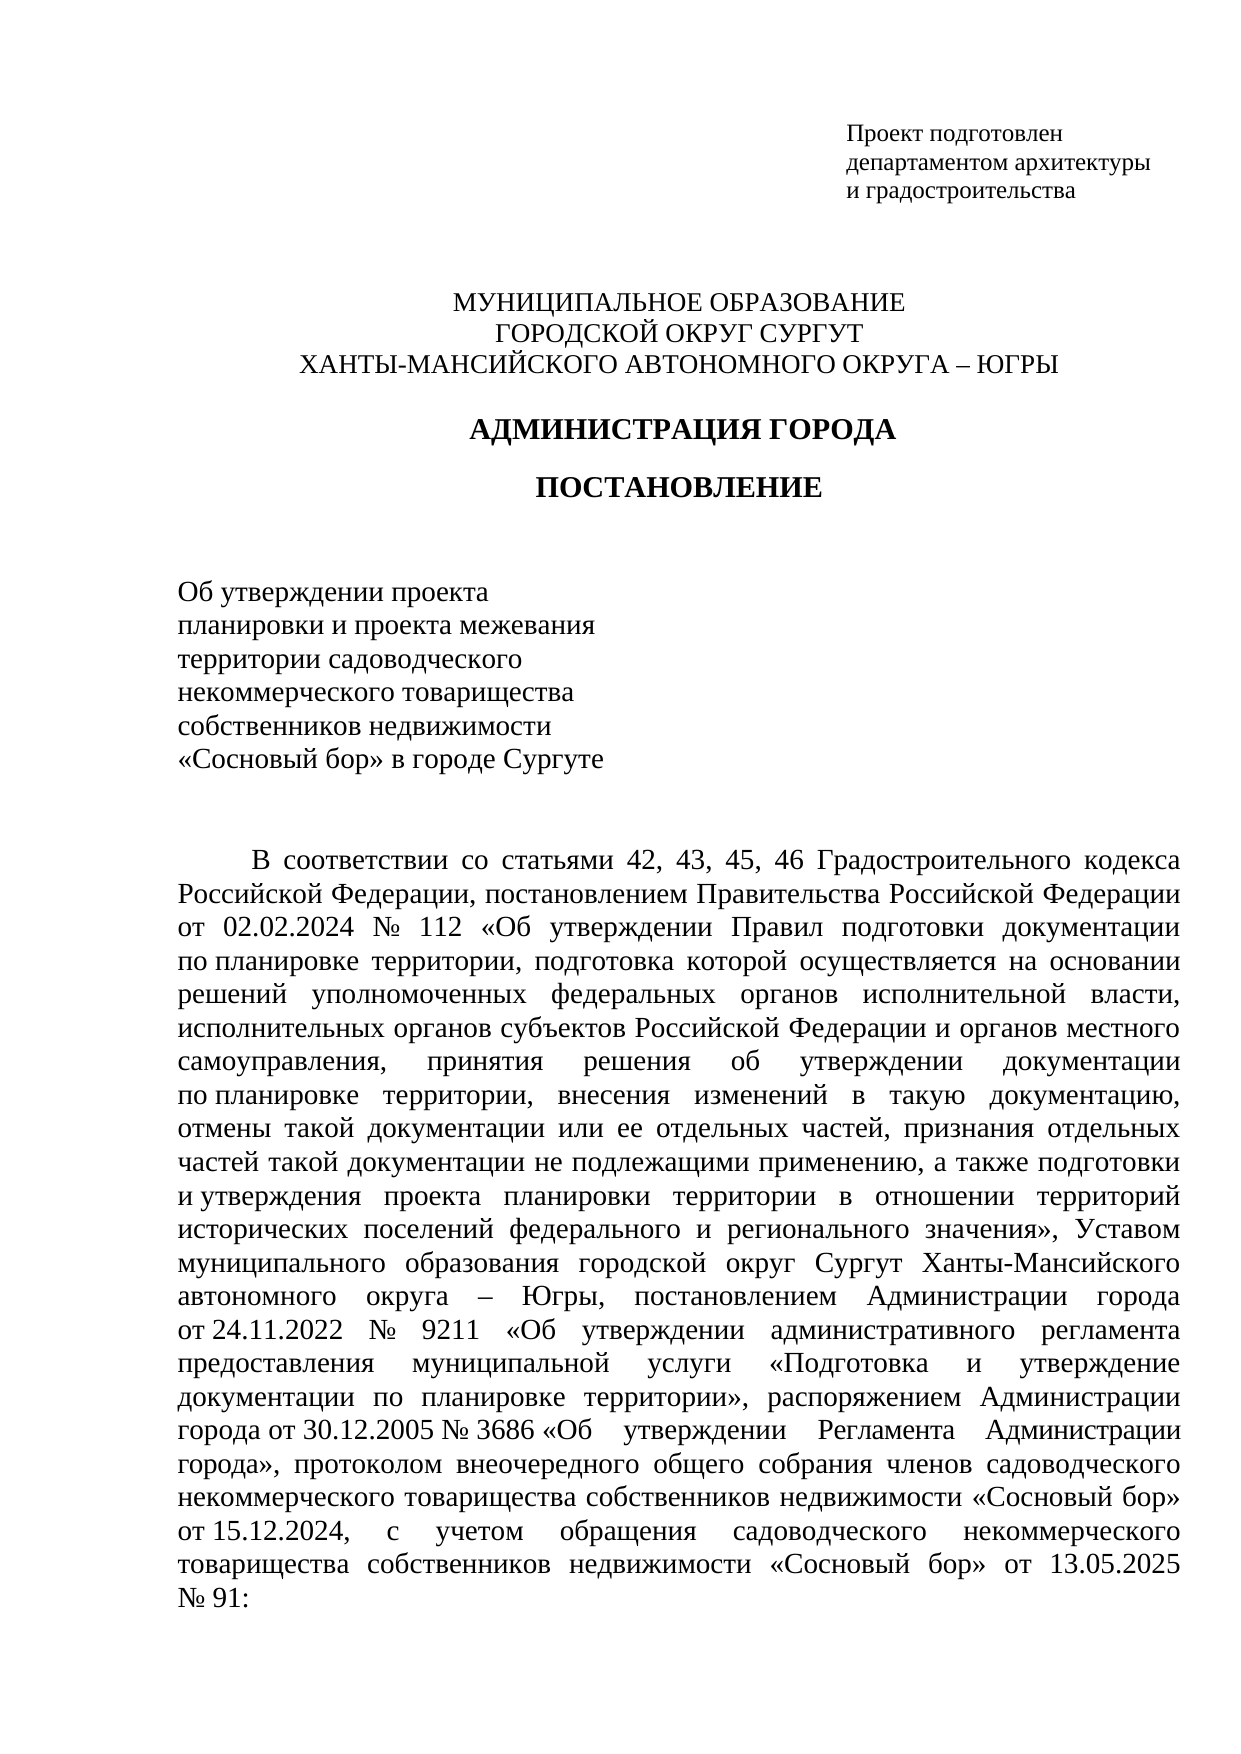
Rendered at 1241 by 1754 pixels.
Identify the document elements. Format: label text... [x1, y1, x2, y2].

text ПОСТАНОВЛЕНИЕ [177, 470, 1181, 504]
text АДМИНИСТРАЦИЯ ГОРОДА [177, 411, 1181, 446]
text Проект подготовлен [177, 118, 1181, 147]
text «Сосновый бор» в городе Сургуте [177, 742, 1181, 809]
text МУНИЦИПАЛЬНОЕ ОБРАЗОВАНИЕ [177, 286, 1181, 317]
text и градостроительства [177, 176, 1181, 204]
text планировки и проекта межевания [177, 607, 1181, 641]
text некоммерческого товарищества [177, 674, 1181, 708]
text В соответствии со статьями 42, 43, 45, 46 Градостроительного кодекса Российской Федерации, постановлением Правительства Российской Федерации от 02.02.2024 № 112 «Об утверждении Правил подготовки документации по планировке территории, подготовка которой осуществляется на основании решений уполномоченных федеральных органов исполнительной власти, исполнительных органов субъектов Российской Федерации и органов местного самоуправления, принятия решения об утверждении документации по планировке территории, внесения изменений в такую документацию, отмены такой документации или ее отдельных частей, признания отдельных частей такой документации не подлежащими применению, а также подготовки и утверждения проекта планировки территории в отношении территорий исторических поселений федерального и регионального значения», Уставом муниципального образования городской округ Сургут Ханты-Мансийского автономного округа – Югры, постановлением Администрации города от 24.11.2022 № 9211 «Об утверждении административного регламента предоставления муниципальной услуги «Подготовка и утверждение документации по планировке территории», распоряжением Администрации города от 30.12.2005 № 3686 «Об утверждении Регламента Администрации города», протоколом внеочередного общего собрания членов садоводческого некоммерческого товарищества собственников недвижимости «Сосновый бор» от 15.12.2024, с учетом обращения садоводческого некоммерческого товарищества собственников недвижимости «Сосновый бор» от 13.05.2025 № 91: [177, 842, 1181, 1614]
text Об утверждении проекта [177, 574, 1181, 607]
text департаментом архитектуры [177, 147, 1181, 176]
text ХАНТЫ-МАНСИЙСКОГО АВТОНОМНОГО ОКРУГА – ЮГРЫ [177, 349, 1181, 380]
text собственников недвижимости [177, 708, 1181, 742]
text территории садоводческого [177, 641, 1181, 674]
text ГОРОДСКОЙ ОКРУГ СУРГУТ [177, 317, 1181, 349]
